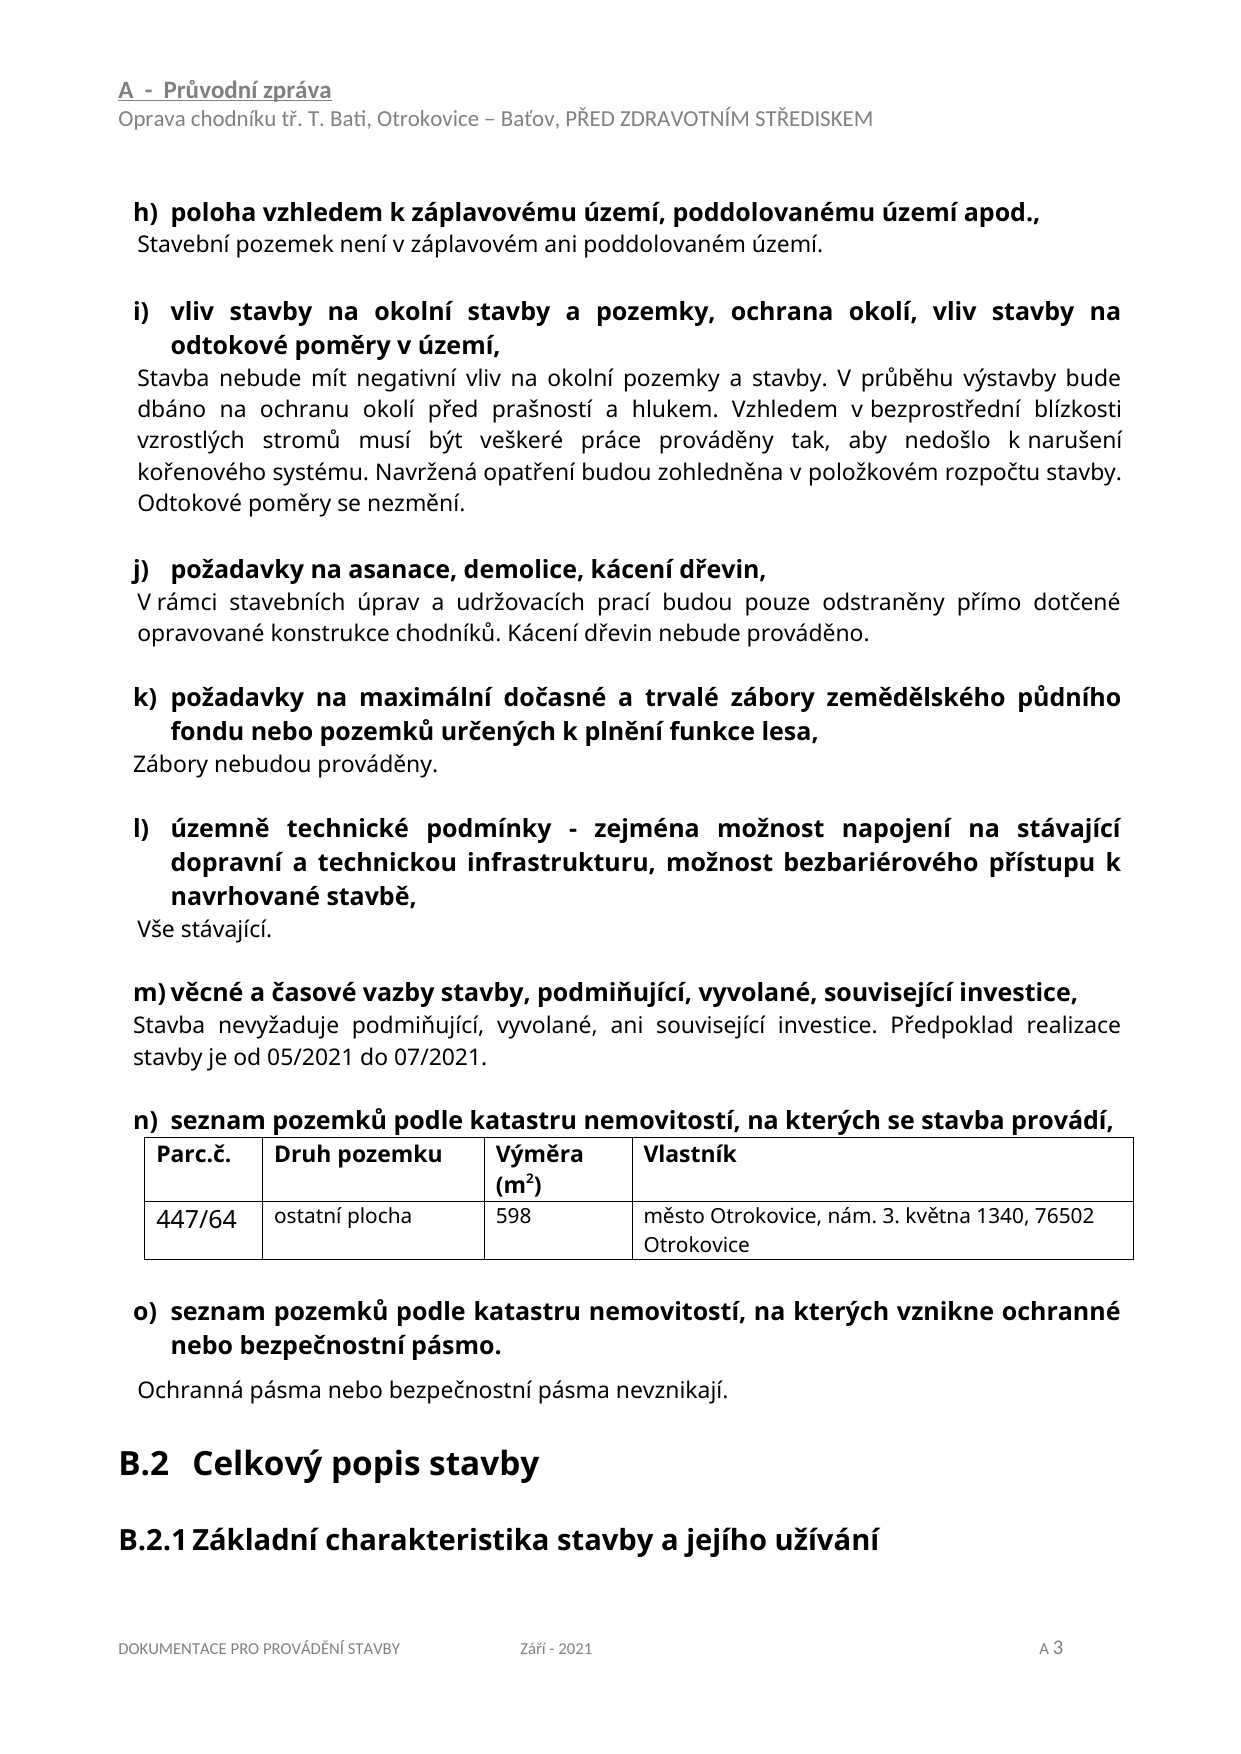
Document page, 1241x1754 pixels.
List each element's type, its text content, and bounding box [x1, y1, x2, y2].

list seznam pozemků podle katastru nemovitostí, na kterých se stavba provádí, [133, 1103, 1122, 1137]
list věcné a časové vazby stavby, podmiňující, vyvolané, související investice, [133, 975, 1122, 1009]
table_cell ostatní plocha [263, 1202, 484, 1258]
list požadavky na maximální dočasné a trvalé zábory zemědělského půdního fondu nebo pozemků určených k plnění funkce lesa, [133, 680, 1122, 748]
text Stavba nebude mít negativní vliv na okolní pozemky a stavby. V průběhu výstavby bude dbáno na ochranu okolí před prašností a hlukem. Vzhledem v bezprostřední blízkosti vzrostlých stromů musí být veškeré práce prováděny tak, aby nedošlo k narušení kořenového systému. Navržená opatření budou zohledněna v položkovém rozpočtu stavby. Odtokové poměry se nezmění. [137, 362, 1122, 518]
text B.2.1 Základní charakteristika stavby a jejího užívání [118, 1519, 1122, 1559]
text Zábory nebudou prováděny. [133, 748, 1122, 779]
text Stavební pozemek není v záplavovém ani poddolovaném území. [137, 228, 1122, 259]
table_header Vlastník [633, 1138, 1133, 1201]
list poloha vzhledem k záplavovému území, poddolovanému území apod., [133, 194, 1122, 228]
text Vše stávající. [137, 913, 1122, 944]
text Stavba nevyžaduje podmiňující, vyvolané, ani související investice. Předpoklad realizace stavby je od 05/2021 do 07/2021. [133, 1009, 1122, 1072]
table_cell 447/64 [145, 1202, 262, 1258]
text Ochranná pásma nebo bezpečnostní pásma nevznikají. [137, 1374, 1122, 1405]
table_cell město Otrokovice, nám. 3. května 1340, 76502 Otrokovice [633, 1202, 1133, 1258]
list územně technické podmínky - zejména možnost napojení na stávající dopravní a technickou infrastrukturu, možnost bezbariérového přístupu k navrhované stavbě, [133, 810, 1122, 913]
list seznam pozemků podle katastru nemovitostí, na kterých vznikne ochranné nebo bezpečnostní pásmo. [133, 1293, 1122, 1362]
text V rámci stavebních úprav a udržovacích prací budou pouze odstraněny přímo dotčené opravované konstrukce chodníků. Kácení dřevin nebude prováděno. [137, 586, 1122, 648]
table_header Parc.č. [145, 1138, 262, 1201]
table_cell 598 [485, 1202, 632, 1258]
table_header Druh pozemku [263, 1138, 484, 1201]
list požadavky na asanace, demolice, kácení dřevin, [133, 552, 1122, 586]
list vliv stavby na okolní stavby a pozemky, ochrana okolí, vliv stavby na odtokové poměry v území, [133, 293, 1122, 362]
text B.2 Celkový popis stavby [118, 1439, 1122, 1485]
table_header Výměra (m2) [485, 1138, 632, 1201]
